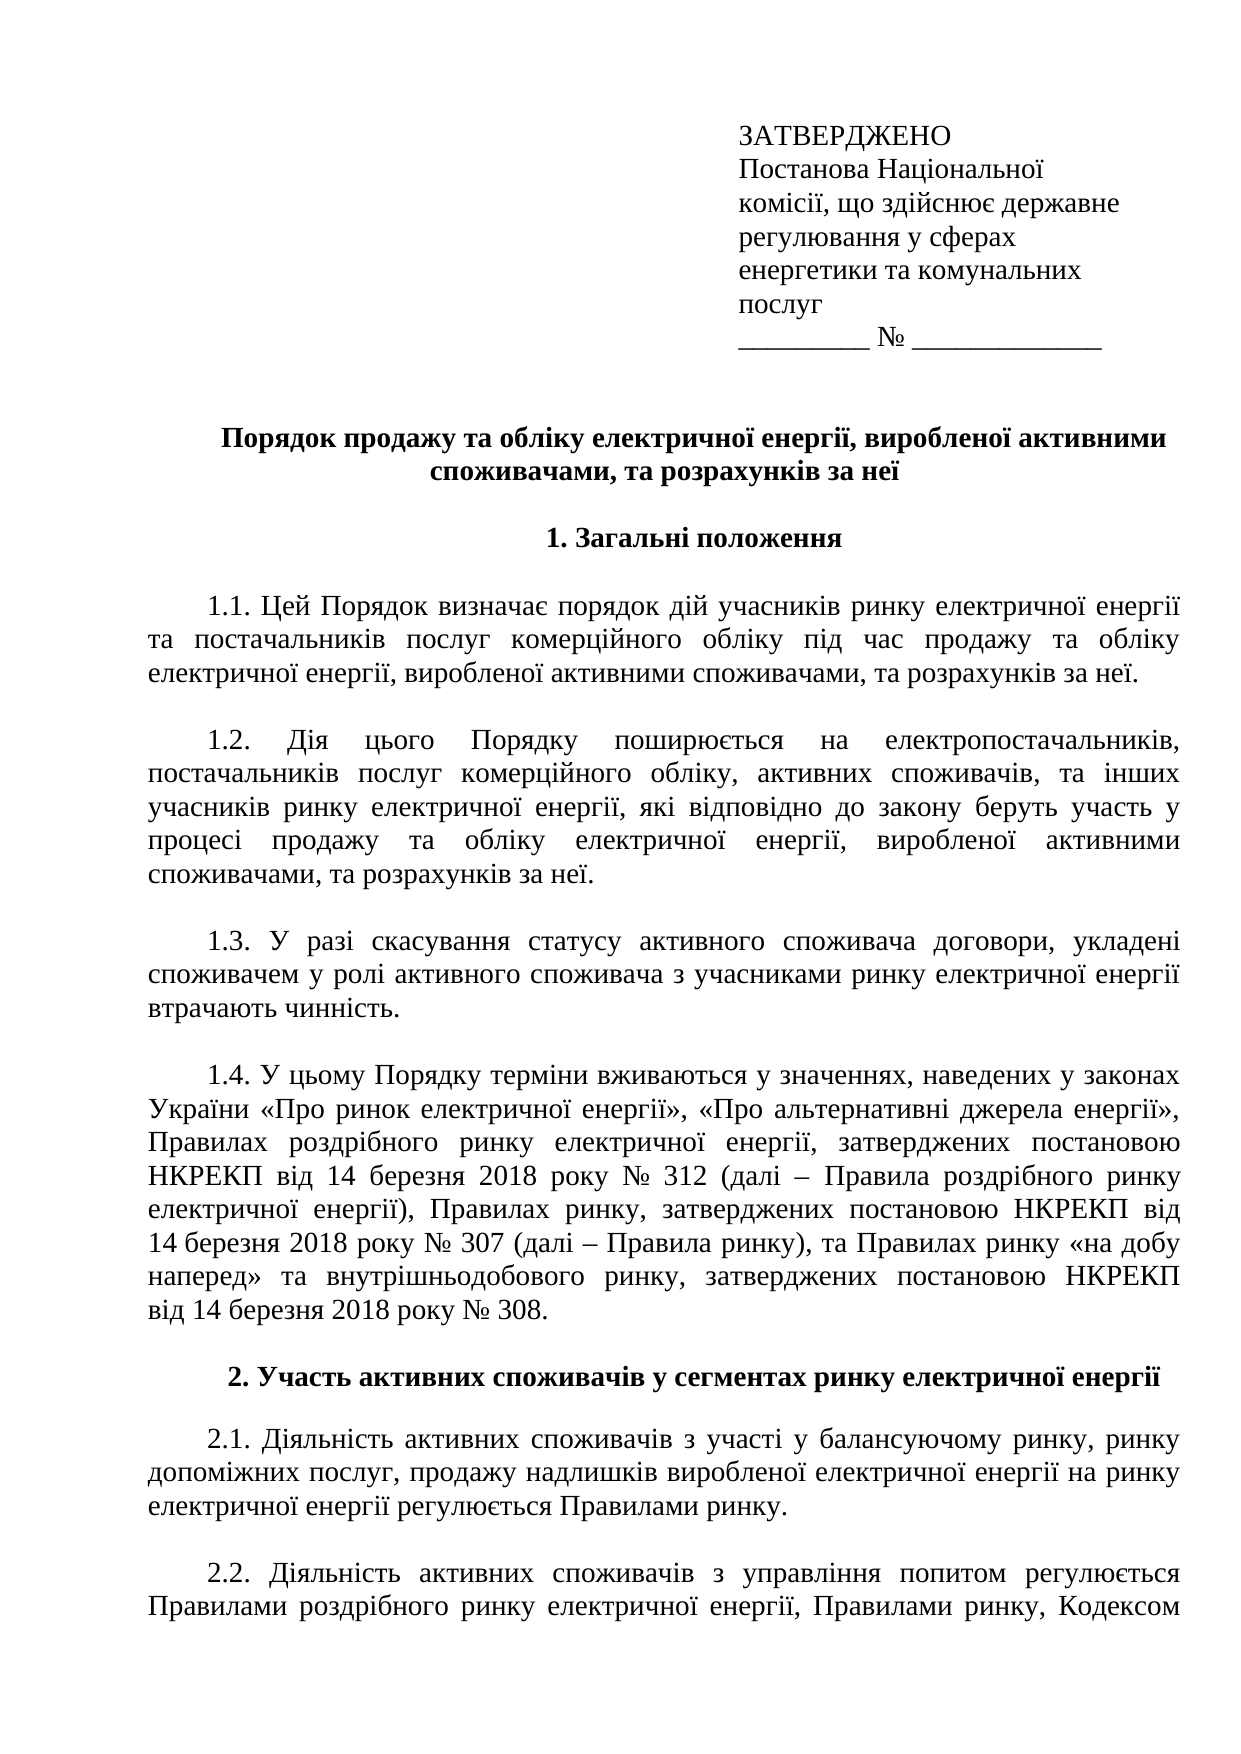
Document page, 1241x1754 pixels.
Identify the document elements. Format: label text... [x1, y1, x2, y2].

text 1.4. У цьому Порядку терміни вживаються у значеннях, наведених у законах України «Про ринок електричної енергії», «Про альтернативні джерела енергії», Правилах роздрібного ринку електричної енергії, затверджених постановою НКРЕКП від 14 березня 2018 року № 312 (далі – Правила роздрібного ринку електричної енергії), Правилах ринку, затверджених постановою НКРЕКП від 14 березня 2018 року № 307 (далі – Правила ринку), та Правилах ринку «на добу наперед» та внутрішньодобового ринку, затверджених постановою НКРЕКП від 14 березня 2018 року № 308. [148, 1057, 1181, 1326]
text ЗАТВЕРДЖЕНО [738, 118, 1181, 152]
text 1.1. Цей Порядок визначає порядок дій учасників ринку електричної енергії та постачальників послуг комерційного обліку під час продажу та обліку електричної енергії, виробленої активними споживачами, та розрахунків за неї. [148, 588, 1181, 688]
text _________ № _____________ [738, 319, 1181, 353]
text енергетики та комунальних [738, 252, 1181, 286]
text Постанова Національної [738, 152, 1181, 185]
text послуг [738, 286, 1181, 319]
text регулювання у сферах [738, 219, 1181, 252]
text 1.3. У разі скасування статусу активного споживача договори, укладені споживачем у ролі активного споживача з учасниками ринку електричної енергії втрачають чинність. [148, 923, 1181, 1024]
text 2. Участь активних споживачів у сегментах ринку електричної енергії [148, 1359, 1181, 1393]
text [148, 1555, 1181, 1622]
text комісії, що здійснює державне [738, 185, 1181, 219]
text 2.1. Діяльність активних споживачів з участі у балансуючому ринку, ринку допоміжних послуг, продажу надлишків виробленої електричної енергії на ринку електричної енергії регулюється Правилами ринку. [148, 1421, 1181, 1521]
text Порядок продажу та обліку електричної енергії, виробленої активними споживачами, та розрахунків за неї [148, 420, 1181, 487]
text 1.2. Дія цього Порядку поширюється на електропостачальників, постачальників послуг комерційного обліку, активних споживачів, та інших учасників ринку електричної енергії, які відповідно до закону беруть участь у процесі продажу та обліку електричної енергії, виробленої активними споживачами, та розрахунків за неї. [148, 722, 1181, 889]
text 1. Загальні положення [207, 521, 1181, 554]
